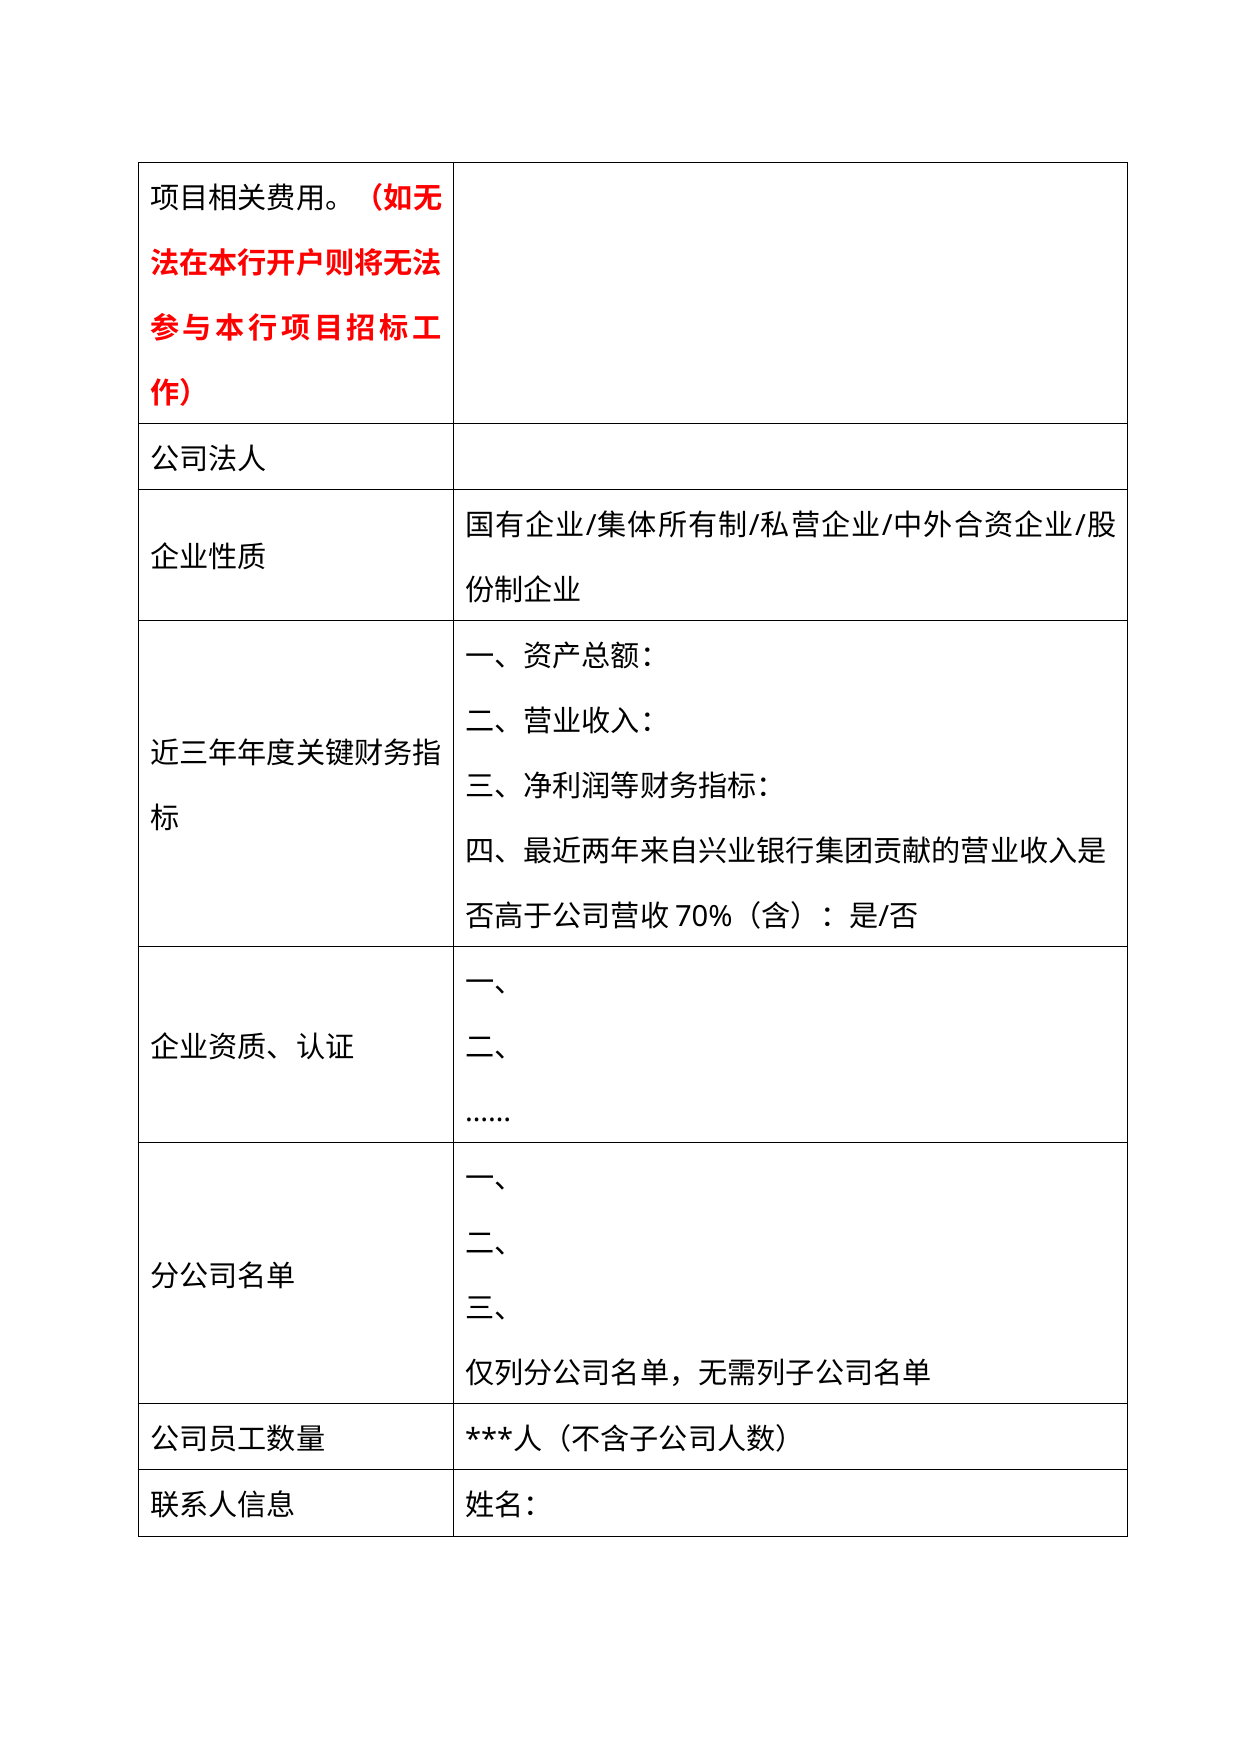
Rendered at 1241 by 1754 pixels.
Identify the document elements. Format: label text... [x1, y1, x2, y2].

table_cell 公司法人 [139, 424, 453, 489]
table_cell 一、资产总额： 二、营业收入： 三、净利润等财务指标： 四、最近两年来自兴业银行集团贡献的营业收入是否高于公司营收70%（含）：是/否 [454, 621, 1127, 946]
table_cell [139, 163, 453, 423]
table_cell 企业性质 [139, 490, 453, 620]
table_cell 联系人信息 [139, 1470, 453, 1536]
table_cell 分公司名单 [139, 1143, 453, 1403]
table_cell [454, 424, 1127, 489]
table_cell ***人（不含子公司人数） [454, 1404, 1127, 1469]
table_cell 一、 二、 三、 仅列分公司名单，无需列子公司名单 [454, 1143, 1127, 1403]
table_cell 企业资质、认证 [139, 947, 453, 1142]
table_cell 一、 二、 …… [454, 947, 1127, 1142]
table_cell 国有企业/集体所有制/私营企业/中外合资企业/股份制企业 [454, 490, 1127, 620]
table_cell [454, 163, 1127, 423]
table_cell 公司员工数量 [139, 1404, 453, 1469]
table_cell 近三年年度关键财务指标 [139, 621, 453, 946]
table_cell 姓名： 职务： 手机： 邮箱地址： [454, 1470, 1127, 1536]
